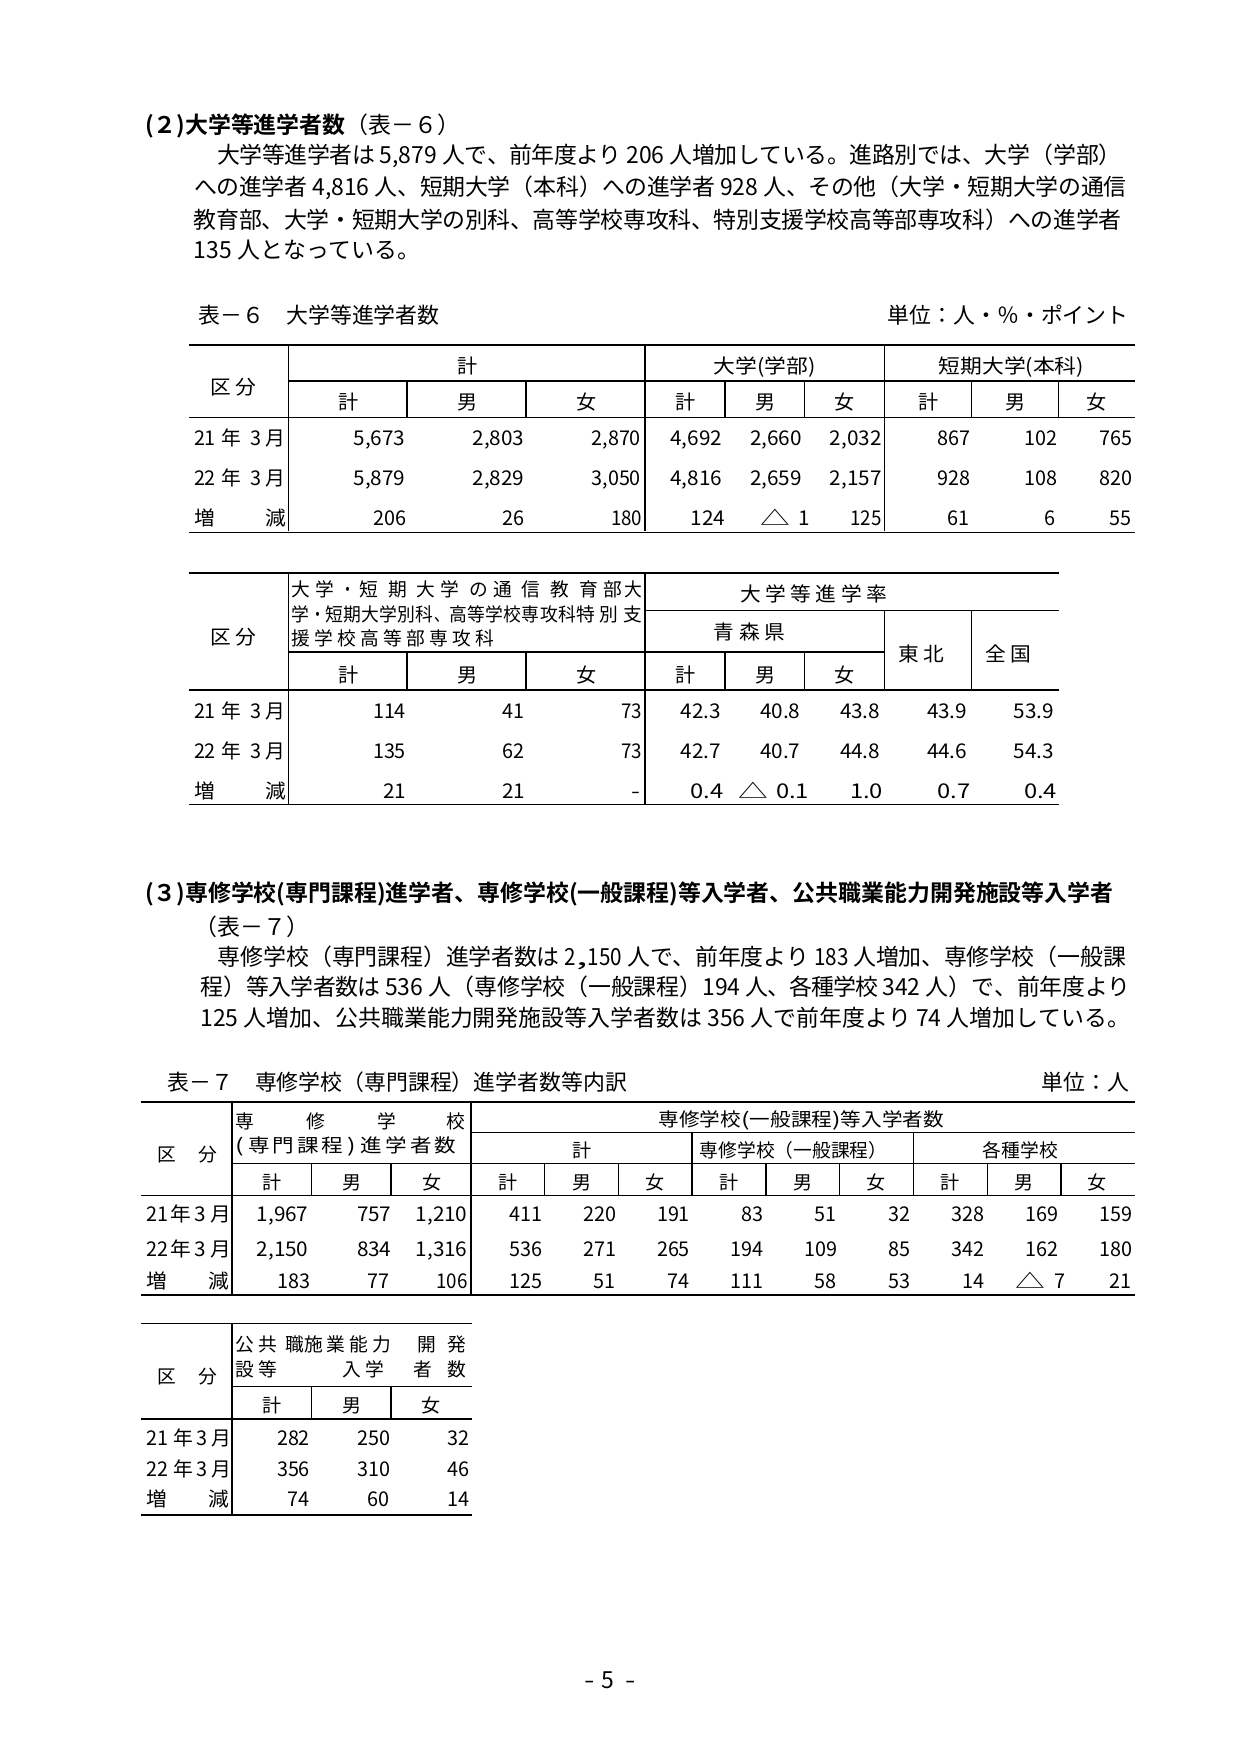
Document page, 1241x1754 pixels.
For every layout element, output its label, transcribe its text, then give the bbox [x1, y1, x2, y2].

table_cell 867 102 765 928 108 820 61 6 55 [885, 418, 1135, 531]
table_header 区 分 [189, 574, 288, 689]
table_header 発数 [442, 1324, 472, 1386]
table_cell 女 [805, 653, 884, 689]
table_cell 計 [646, 653, 724, 689]
table_cell 男 [312, 1387, 390, 1418]
table_cell 1,967 757 1,210 2,150 834 1,316 183 77 106 [233, 1196, 470, 1294]
table_header 大 学 等 進 学 率 [646, 574, 1059, 610]
table_cell 計 [693, 1164, 765, 1195]
table_cell 全 国 [972, 611, 1059, 689]
table_header 開者 [409, 1324, 442, 1386]
table_header 業 能 力入 学 [334, 1324, 409, 1386]
table_cell 計 [914, 1164, 987, 1195]
table_cell 14 [409, 1483, 472, 1514]
text への進学者 4,816 人、短期大学（本科）への進学者 928 人、その他（大学・短期大学の通信教育部、大学・短期大学の別科、高等学校専攻科、特別支援学校高等部専攻科）への進学者 [194, 170, 1134, 235]
table_cell 計 [885, 382, 971, 416]
table_header 公 共 職施 設 等 [233, 1324, 334, 1386]
subtitle (３)専修学校(専門課程)進学者、専修学校(一般課程)等入学者、公共職業能力開発施設等入学者 [145, 858, 1240, 912]
table_header 専 修 学 校 ( 専 門 課 程 ) 進 学 者 数 [233, 1103, 470, 1163]
text 程）等入学者数は 536 人（専修学校（一般課程）194 人、各種学校 342 人）で、前年度より [200, 971, 1240, 1002]
table_cell 計 [233, 1164, 311, 1195]
table_cell 女 [1059, 382, 1135, 416]
text (２)大学等進学者数（表－６） [145, 106, 1240, 140]
table_cell 21 年 3 月 [141, 1420, 231, 1451]
table_cell 女 [392, 1387, 472, 1418]
text 135 人となっている。 [194, 235, 1240, 265]
table_cell 5,673 2,803 2,870 5,879 2,829 3,050 206 26 180 [289, 418, 644, 531]
table_cell 男 [726, 382, 804, 416]
table_cell 46 [409, 1451, 472, 1483]
table_cell 男 [545, 1164, 618, 1195]
table_header 計 [289, 346, 644, 380]
table_cell 女 [1062, 1164, 1135, 1195]
table_cell 計 [472, 1133, 691, 1163]
table_cell 計 [472, 1164, 544, 1195]
table_cell 専修学校（一般課程） [693, 1133, 913, 1163]
table_cell 356 [233, 1451, 334, 1483]
table_cell 男 [767, 1164, 839, 1195]
table_cell 男 [972, 382, 1058, 416]
table_cell 42.3 40.8 43.8 43.9 53.9 42.7 40.7 44.8 44.6 54.3 0.4 △ 0.1 1.0 0.7 0.4 [646, 691, 1059, 804]
table_cell 年 3 月 年 3 月 増 減 [141, 1196, 231, 1294]
table_cell 282 [233, 1420, 334, 1451]
table_cell 女 [619, 1164, 691, 1195]
text 125 人増加、公共職業能力開発施設等入学者数は 356 人で前年度より 74 人増加している。 [200, 1002, 1240, 1032]
text 専修学校（専門課程）進学者数は 2,150 人で、前年度より 183 人増加、専修学校（一般課 [217, 941, 1240, 971]
table_cell 114 41 73 135 62 73 21 21 - [289, 691, 644, 804]
table_cell 74 [233, 1483, 334, 1514]
table_cell 青 森 県 [646, 611, 884, 651]
table_cell 411 220 191 83 51 32 328 169 159 536 271 265 194 109 85 342 162 180 125 51 74 111 58 53 14 △ 7 21 [472, 1196, 1135, 1294]
table_header 区 分 [141, 1103, 231, 1195]
table_cell 各種学校 [914, 1133, 1135, 1163]
table_cell 男 [408, 382, 525, 416]
table_cell 250 [334, 1420, 409, 1451]
table_cell 女 [527, 653, 644, 689]
text 表－７ 専修学校（専門課程）進学者数等内訳 単位：人 [89, 1065, 1206, 1097]
table_cell 男 [408, 653, 525, 689]
table_cell 年 3 月 年 3 月 増 減 [189, 418, 288, 531]
table_cell 計 [289, 382, 406, 416]
table_cell 東 北 [885, 611, 971, 689]
table_cell 女 [392, 1164, 470, 1195]
table_cell 女 [840, 1164, 913, 1195]
table_header 短期大学(本科) [885, 346, 1135, 380]
table_header 区 分 [189, 346, 288, 416]
table_cell 計 [646, 382, 724, 416]
table_cell 男 [312, 1164, 390, 1195]
table_cell 60 [334, 1483, 409, 1514]
text （表－７） [194, 912, 1240, 941]
table_cell 男 [988, 1164, 1060, 1195]
table_cell 22 年 3 月 [141, 1451, 231, 1483]
table_header 大 学 ・ 短 期 大 学 の 通 信 教 育 部大学・短期大学別科、高等学校専攻科特 別 支 援 学 校 高 等 部 専 攻 科 [289, 574, 644, 651]
table_cell 310 [334, 1451, 409, 1483]
table_cell 男 [726, 653, 804, 689]
table_cell 計 [233, 1387, 311, 1418]
table_header 区 分 [141, 1324, 231, 1418]
table_cell 32 [409, 1420, 472, 1451]
text 大学等進学者は 5,879 人で、前年度より 206 人増加している。進路別では、大学（学部） [217, 140, 1240, 170]
table_cell 女 [527, 382, 644, 416]
table_header 大学(学部) [646, 346, 884, 380]
table_cell 増 減 [141, 1483, 231, 1514]
text 表－６ 大学等進学者数 単位：人・％・ポイント [198, 298, 1240, 329]
table_header 専修学校(一般課程)等入学者数 [472, 1103, 1135, 1132]
table_cell 4,692 2,660 2,032 4,816 2,659 2,157 124 △ 1 125 [646, 418, 884, 531]
table_cell 女 [805, 382, 884, 416]
table_cell 計 [289, 653, 406, 689]
table_cell 年 3 月 年 3 月 増 減 [189, 691, 288, 804]
